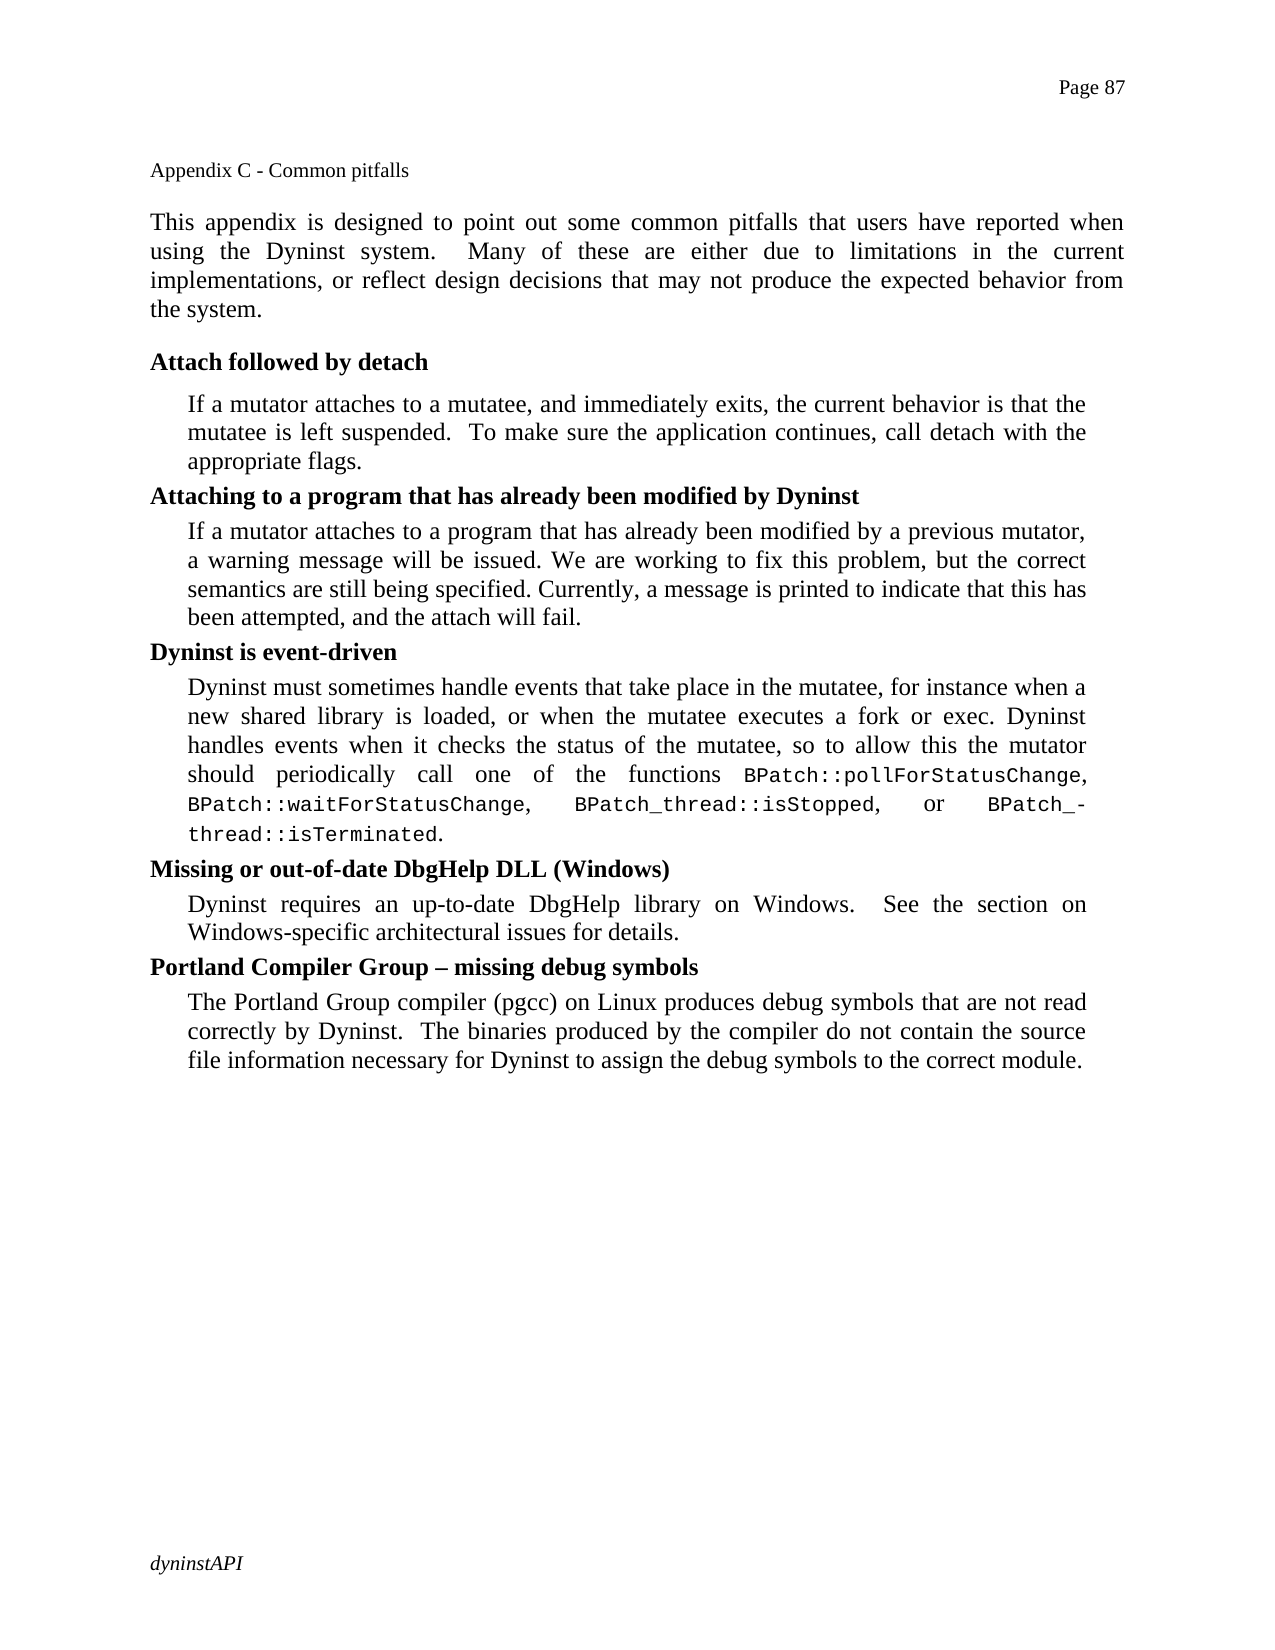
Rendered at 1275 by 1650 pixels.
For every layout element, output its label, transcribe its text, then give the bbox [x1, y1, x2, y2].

text Dyninst must sometimes handle events that take place in the mutatee, for instance when a new shared library is loaded, or when the mutatee executes a fork or exec. Dyninst handles events when it checks the status of the mutatee, so to allow this the mutator should periodically call one of the functions BPatch::pollForStatusChange, BPatch::waitForStatusChange, BPatch_thread::isStopped, or BPatch_thread::isTerminated. [187, 672, 1087, 847]
text Missing or out-of-date DbgHelp DLL (Windows) [150, 854, 1087, 882]
text Attaching to a program that has already been modified by Dyninst [150, 481, 1087, 510]
text This appendix is designed to point out some common pitfalls that users have reported when using the Dyninst system. Many of these are either due to limitations in the current implementations, or reflect design decisions that may not produce the expected behavior from the system. [150, 207, 1125, 322]
text The Portland Group compiler (pgcc) on Linux produces debug symbols that are not read correctly by Dyninst. The binaries produced by the compiler do not contain the source file information necessary for Dyninst to assign the debug symbols to the correct module. [150, 987, 1087, 1074]
text Dyninst requires an up-to-date DbgHelp library on Windows. See the section on Windows-specific architectural issues for details. [150, 889, 1087, 946]
text Portland Compiler Group – missing debug symbols [150, 952, 1087, 981]
subtitle Appendix C - Common pitfalls [150, 158, 1125, 182]
text If a mutator attaches to a mutatee, and immediately exits, the current behavior is that the mutatee is left suspended. To make sure the application continues, call detach with the appropriate flags. [187, 389, 1087, 475]
text Attach followed by detach [150, 347, 1125, 376]
text If a mutator attaches to a program that has already been modified by a previous mutator, a warning message will be issued. We are working to fix this problem, but the correct semantics are still being specified. Currently, a message is printed to indicate that this has been attempted, and the attach will fail. [187, 516, 1087, 631]
text Dyninst is event-driven [150, 637, 1087, 666]
